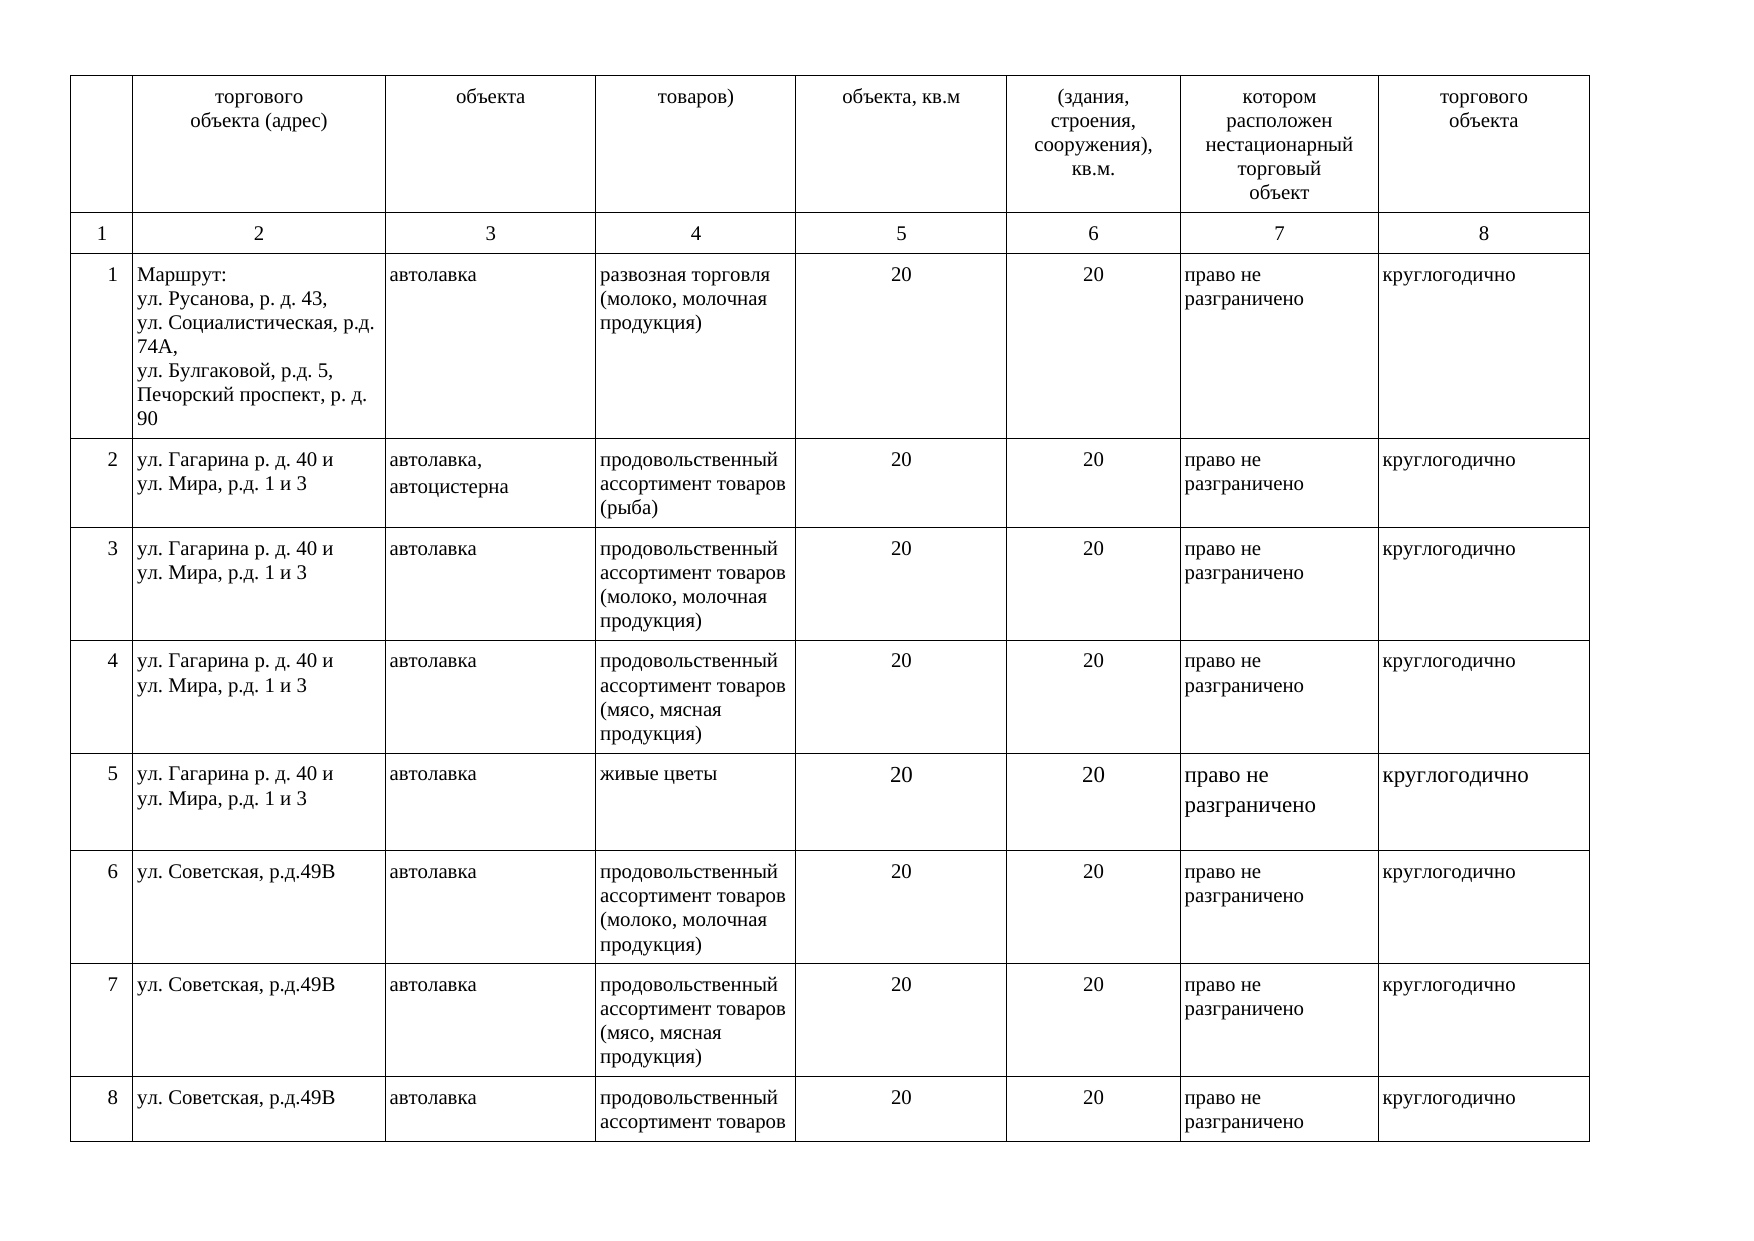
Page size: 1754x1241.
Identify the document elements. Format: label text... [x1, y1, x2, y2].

table_cell [71, 964, 132, 1076]
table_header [1007, 76, 1180, 212]
table_cell [71, 641, 132, 752]
table_cell право не разграничено [1181, 254, 1378, 438]
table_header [133, 76, 385, 212]
table_cell 6 [1007, 213, 1180, 253]
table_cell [133, 1077, 385, 1141]
table_cell живые цветы [596, 754, 795, 850]
table_cell 20 [796, 439, 1006, 527]
table_cell автолавка [386, 641, 595, 752]
table_cell [71, 851, 132, 963]
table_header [1181, 76, 1378, 212]
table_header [796, 76, 1006, 212]
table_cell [1181, 1077, 1378, 1141]
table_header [596, 76, 795, 212]
table_cell 20 [796, 1077, 1006, 1141]
table_cell 5 [796, 213, 1006, 253]
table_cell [596, 1077, 795, 1141]
table_cell 20 [796, 964, 1006, 1076]
table_cell право не разграничено [1181, 851, 1378, 963]
table_cell [71, 254, 132, 438]
table_cell развозная торговля (молоко, молочная продукция) [596, 254, 795, 438]
table_cell 20 [1007, 254, 1180, 438]
table_cell 20 [1007, 1077, 1180, 1141]
table_header № п/п [71, 76, 132, 212]
table_cell 2 [133, 213, 385, 253]
table_cell автолавка [386, 254, 595, 438]
table_cell автолавка [386, 964, 595, 1076]
table_cell право не разграничено [1181, 528, 1378, 639]
table_cell продовольственный ассортимент товаров (молоко, молочная продукция) [596, 528, 795, 639]
table_cell ул. Гагарина р. д. 40 и ул. Мира, р.д. 1 и 3 [133, 528, 385, 639]
table_cell круглогодично [1379, 439, 1589, 527]
table_cell право не разграничено [1181, 439, 1378, 527]
table_cell 20 [796, 528, 1006, 639]
table_cell [71, 439, 132, 527]
table_cell 7 [1181, 213, 1378, 253]
table_cell автолавка, автоцистерна [386, 439, 595, 527]
table_cell право не разграничено [1181, 964, 1378, 1076]
table_cell 20 [1007, 641, 1180, 752]
table_cell право не разграничено [1181, 754, 1378, 850]
table_cell ул. Советская, р.д.49В [133, 851, 385, 963]
table_cell ул. Гагарина р. д. 40 и ул. Мира, р.д. 1 и 3 [133, 754, 385, 850]
table_cell круглогодично [1379, 964, 1589, 1076]
table_cell 20 [796, 851, 1006, 963]
table_cell автолавка [386, 851, 595, 963]
table_cell продовольственный ассортимент товаров (мясо, мясная продукция) [596, 641, 795, 752]
table_cell 20 [1007, 851, 1180, 963]
table_cell ул. Советская, р.д.49В [133, 964, 385, 1076]
table_cell Маршрут: ул. Русанова, р. д. 43, ул. Социалистическая, р.д. 74А, ул. Булгаковой, р.д. 5, Печорский проспект, р. д. 90 [133, 254, 385, 438]
table_cell 20 [1007, 528, 1180, 639]
table_cell круглогодично [1379, 851, 1589, 963]
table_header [1379, 76, 1589, 212]
table_cell [71, 1077, 132, 1141]
table_cell круглогодично [1379, 528, 1589, 639]
table_cell 8 [1379, 213, 1589, 253]
table_cell 20 [1007, 439, 1180, 527]
table_cell 20 [796, 641, 1006, 752]
table_cell 1 [71, 213, 132, 253]
table_cell 20 [796, 754, 1006, 850]
table_cell продовольственный ассортимент товаров (мясо, мясная продукция) [596, 964, 795, 1076]
table_cell автолавка [386, 754, 595, 850]
table_cell 4 [596, 213, 795, 253]
table_cell продовольственный ассортимент товаров (молоко, молочная продукция) [596, 851, 795, 963]
table_cell 20 [1007, 964, 1180, 1076]
table_cell автолавка [386, 1077, 595, 1141]
table_cell право не разграничено [1181, 641, 1378, 752]
table_cell ул. Гагарина р. д. 40 и ул. Мира, р.д. 1 и 3 [133, 641, 385, 752]
table_cell круглогодично [1379, 254, 1589, 438]
table_cell 20 [796, 254, 1006, 438]
table_cell [71, 754, 132, 850]
table_cell 3 [386, 213, 595, 253]
table_cell круглогодично [1379, 754, 1589, 850]
table_cell продовольственный ассортимент товаров (рыба) [596, 439, 795, 527]
table_cell ул. Гагарина р. д. 40 и ул. Мира, р.д. 1 и 3 [133, 439, 385, 527]
table_cell [71, 528, 132, 639]
table_cell круглогодично [1379, 1077, 1589, 1141]
table_cell 20 [1007, 754, 1180, 850]
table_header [386, 76, 595, 212]
table_cell автолавка [386, 528, 595, 639]
table_cell круглогодично [1379, 641, 1589, 752]
